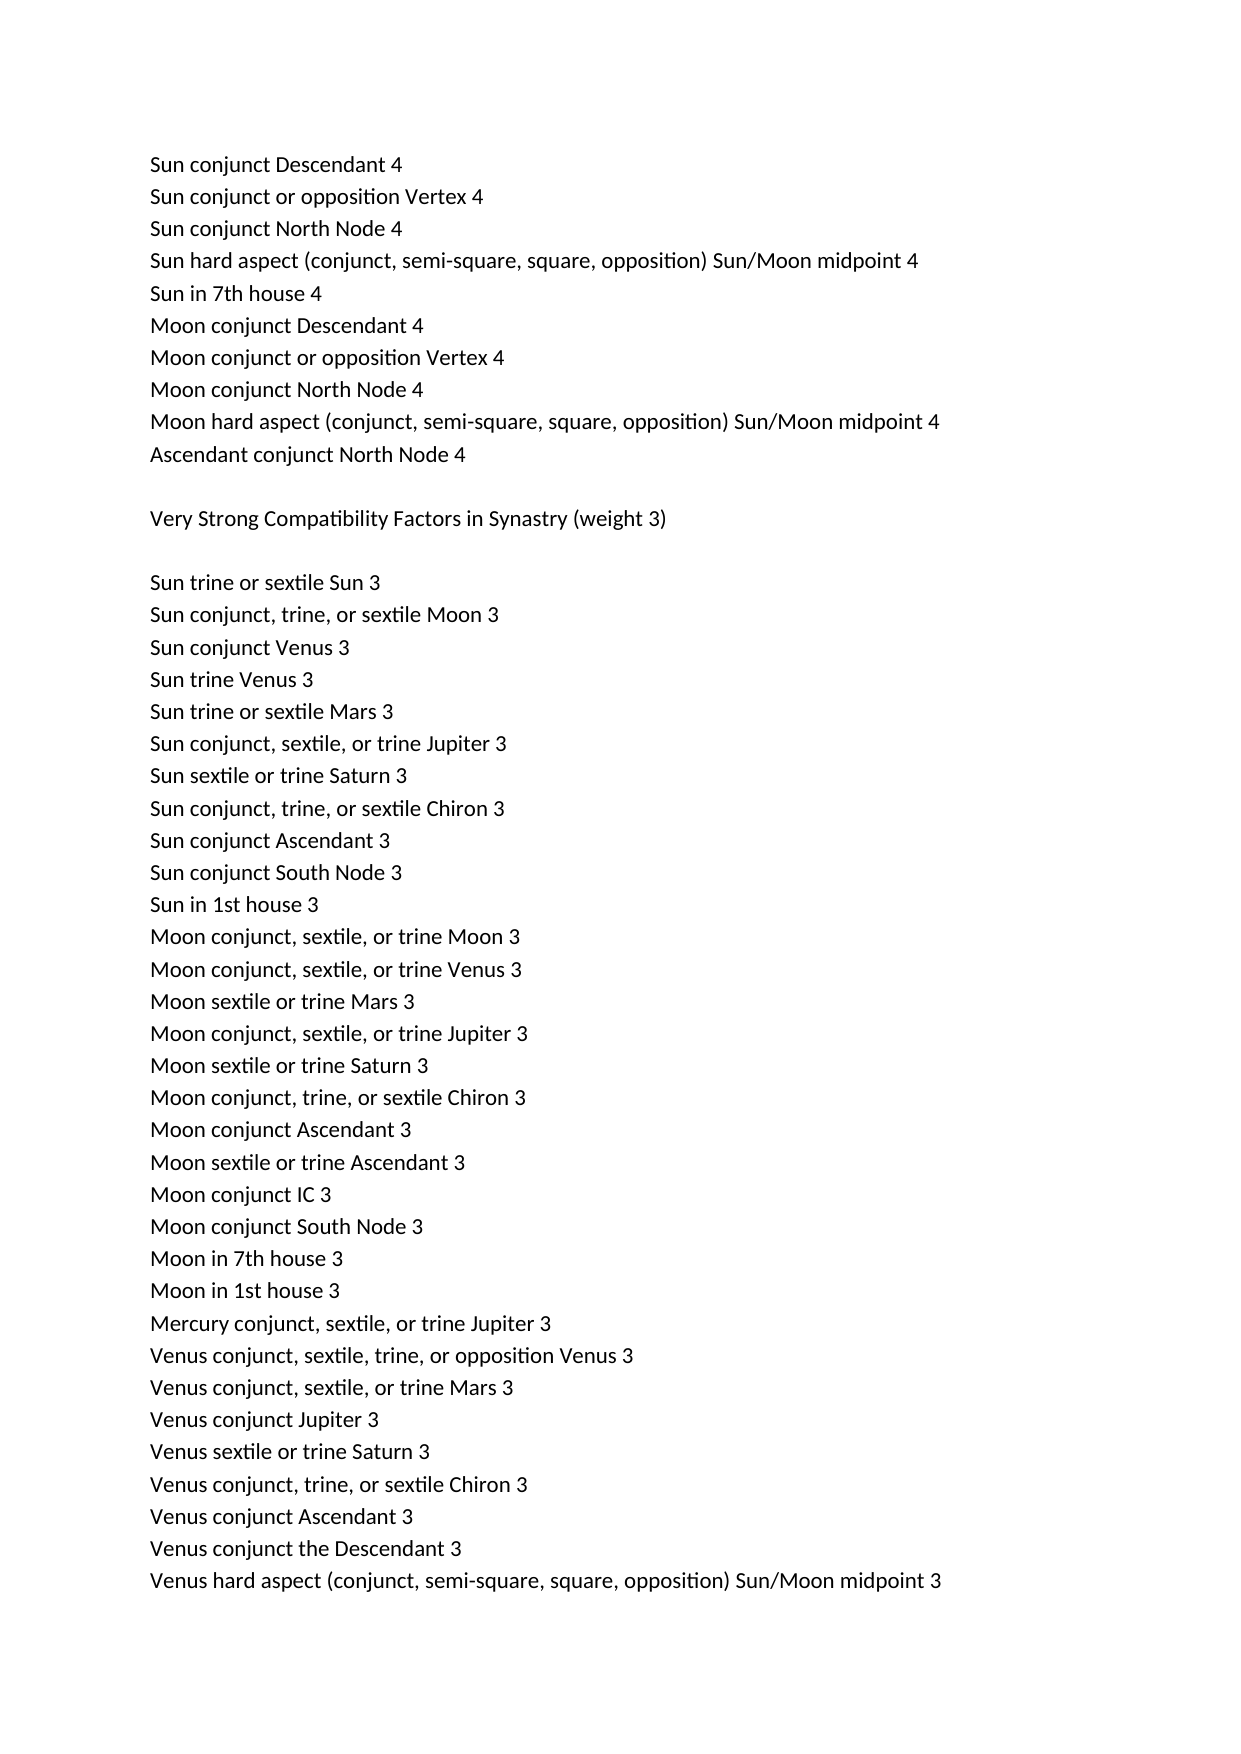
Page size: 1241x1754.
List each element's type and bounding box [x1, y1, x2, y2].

text [150, 150, 1090, 1594]
